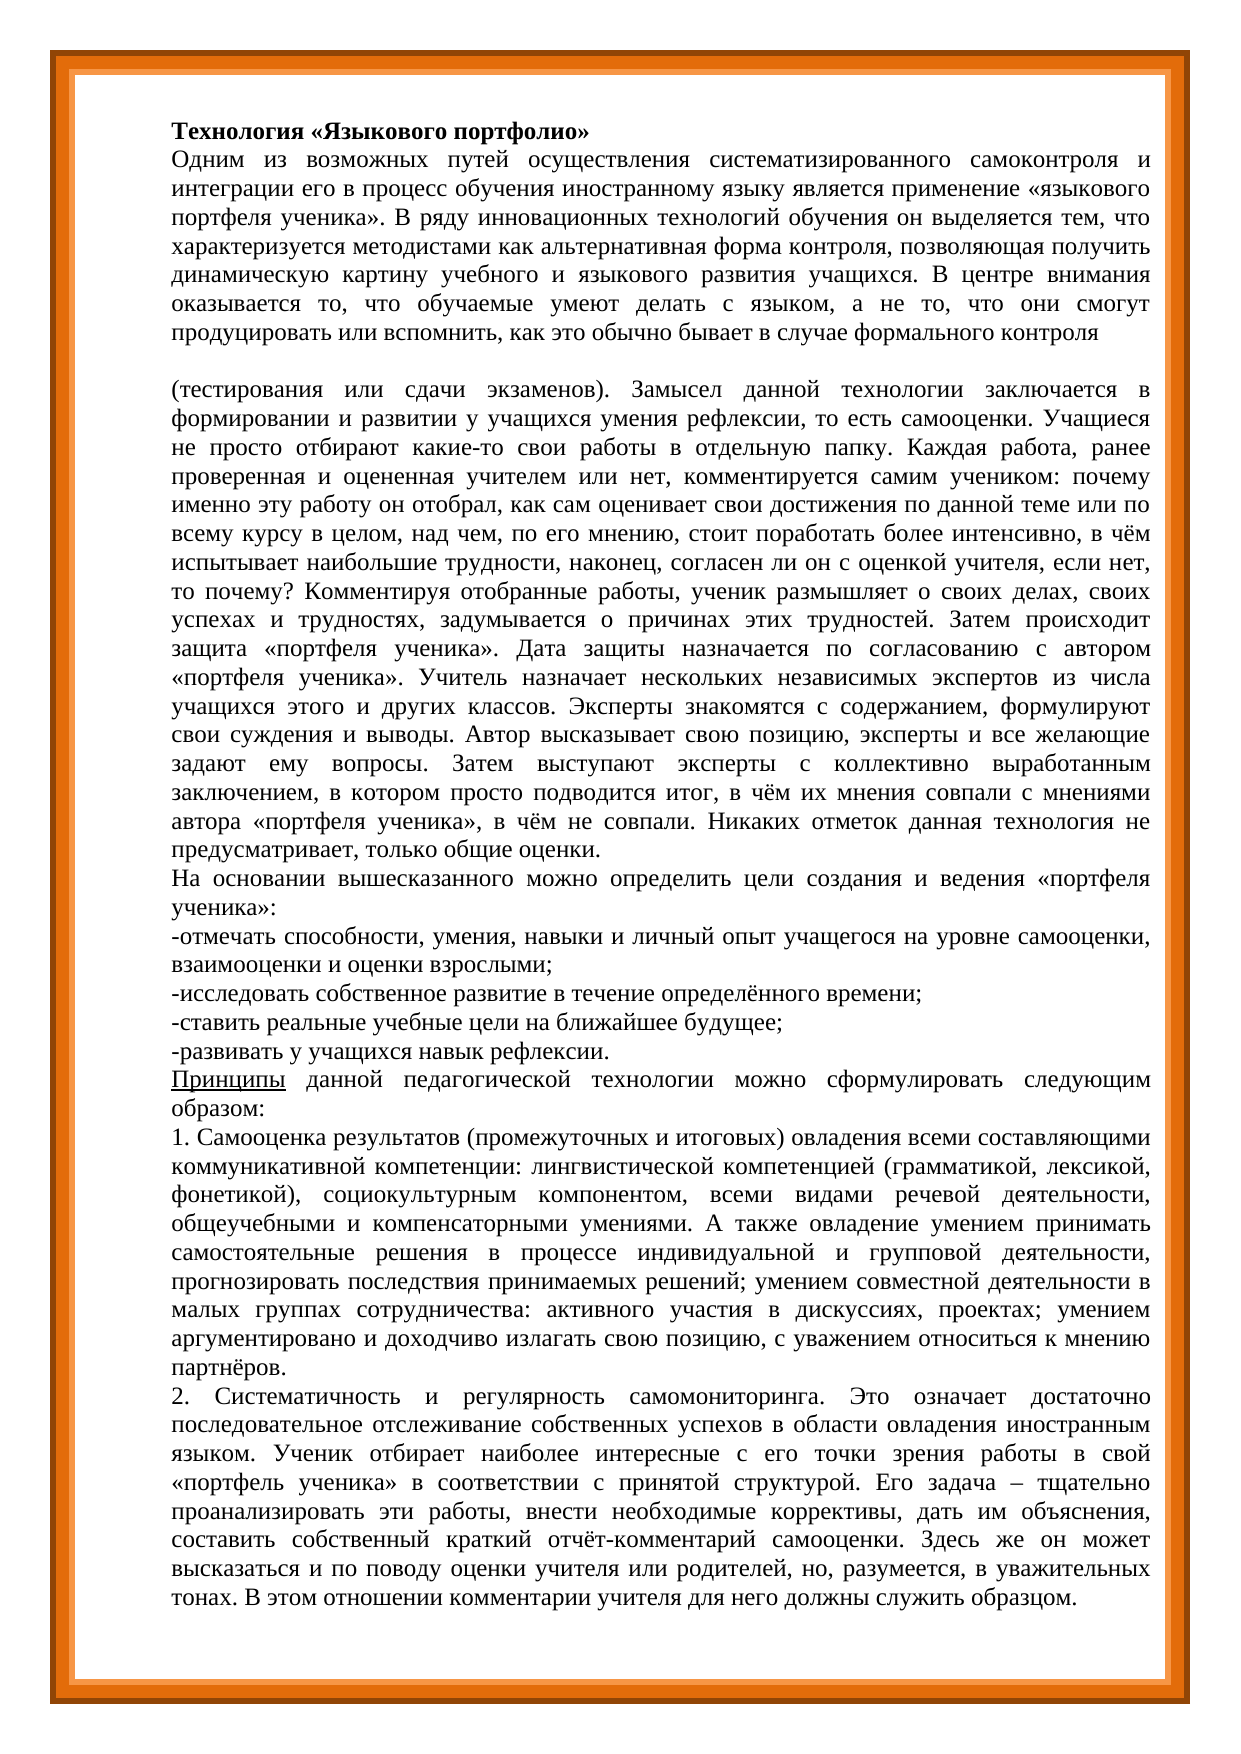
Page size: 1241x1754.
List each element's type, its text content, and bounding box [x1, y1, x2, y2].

text -развивать у учащихся навык рефлексии. [171, 1036, 1152, 1064]
text -исследовать собственное развитие в течение определённого времени; [171, 978, 1152, 1007]
text -ставить реальные учебные цели на ближайшее будущее; [171, 1007, 1152, 1036]
text Технология «Языкового портфолио» [171, 116, 1152, 144]
text (тестирования или сдачи экзаменов). Замысел данной технологии заключается в формировании и развитии у учащихся умения рефлексии, то есть самооценки. Учащиеся не просто отбирают какие-то свои работы в отдельную папку. Каждая работа, ранее проверенная и оцененная учителем или нет, комментируется самим учеником: почему именно эту работу он отобрал, как сам оценивает свои достижения по данной теме или по всему курсу в целом, над чем, по его мнению, стоит поработать более интенсивно, в чём испытывает наибольшие трудности, наконец, согласен ли он с оценкой учителя, если нет, то почему? Комментируя отобранные работы, ученик размышляет о своих делах, своих успехах и трудностях, задумывается о причинах этих трудностей. Затем происходит защита «портфеля ученика». Дата защиты назначается по согласованию с автором «портфеля ученика». Учитель назначает нескольких независимых экспертов из числа учащихся этого и других классов. Эксперты знакомятся с содержанием, формулируют свои суждения и выводы. Автор высказывает свою позицию, эксперты и все желающие задают ему вопросы. Затем выступают эксперты с коллективно выработанным заключением, в котором просто подводится итог, в чём их мнения совпали с мнениями автора «портфеля ученика», в чём не совпали. Никаких отметок данная технология не предусматривает, только общие оценки. [171, 374, 1152, 863]
text Принципы данной педагогической технологии можно сформулировать следующим образом: [171, 1064, 1152, 1122]
text На основании вышесказанного можно определить цели создания и ведения «портфеля ученика»: [171, 863, 1152, 921]
text Одним из возможных путей осуществления систематизированного самоконтроля и интеграции его в процесс обучения иностранному языку является применение «языкового портфеля ученика». В ряду инновационных технологий обучения он выделяется тем, что характеризуется методистами как альтернативная форма контроля, позволяющая получить динамическую картину учебного и языкового развития учащихся. В центре внимания оказывается то, что обучаемые умеют делать с языком, а не то, что они смогут продуцировать или вспомнить, как это обычно бывает в случае формального контроля [171, 144, 1152, 346]
text 2. Систематичность и регулярность самомониторинга. Это означает достаточно последовательное отслеживание собственных успехов в области овладения иностранным языком. Ученик отбирает наиболее интересные с его точки зрения работы в свой «портфель ученика» в соответствии с принятой структурой. Его задача – тщательно проанализировать эти работы, внести необходимые коррективы, дать им объяснения, составить собственный краткий отчёт-комментарий самооценки. Здесь же он может высказаться и по поводу оценки учителя или родителей, но, разумеется, в уважительных тонах. В этом отношении комментарии учителя для него должны служить образцом. [171, 1381, 1152, 1611]
text -отмечать способности, умения, навыки и личный опыт учащегося на уровне самооценки, взаимооценки и оценки взрослыми; [171, 921, 1152, 978]
text 1. Самооценка результатов (промежуточных и итоговых) овладения всеми составляющими коммуникативной компетенции: лингвистической компетенцией (грамматикой, лексикой, фонетикой), социокультурным компонентом, всеми видами речевой деятельности, общеучебными и компенсаторными умениями. А также овладение умением принимать самостоятельные решения в процессе индивидуальной и групповой деятельности, прогнозировать последствия принимаемых решений; умением совместной деятельности в малых группах сотрудничества: активного участия в дискуссиях, проектах; умением аргументировано и доходчиво излагать свою позицию, с уважением относиться к мнению партнёров. [171, 1122, 1152, 1381]
